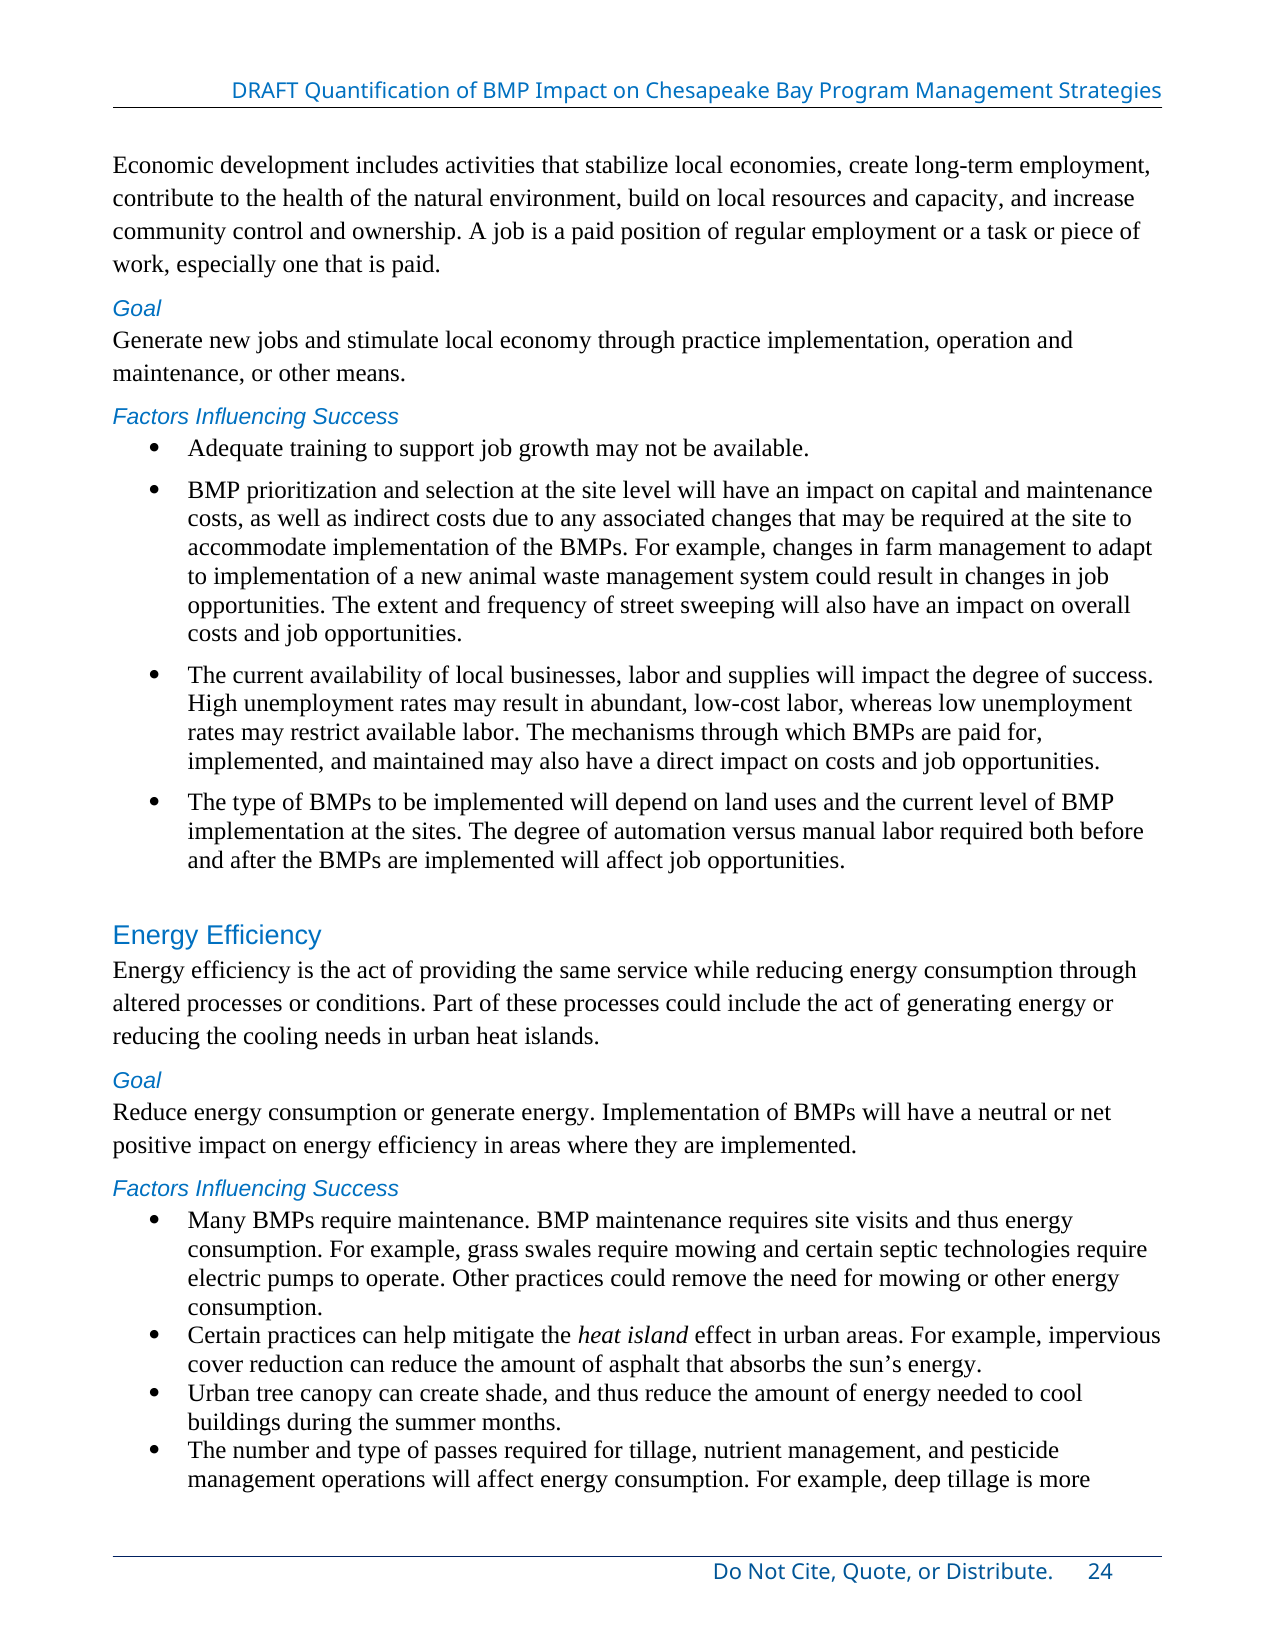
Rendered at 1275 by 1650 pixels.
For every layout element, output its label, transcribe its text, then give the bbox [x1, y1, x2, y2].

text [112, 150, 1162, 278]
text Energy efficiency is the act of providing the same service while reducing energy consumption through altered processes or conditions. Part of these processes could include the act of generating energy or reducing the cooling needs in urban heat islands. [112, 955, 1162, 1050]
text Factors Influencing Success [112, 403, 1162, 430]
list Urban tree canopy can create shade, and thus reduce the amount of energy needed to cool buildings during the summer months. [150, 1378, 1162, 1436]
text Factors Influencing Success [112, 1175, 1162, 1202]
text Goal [112, 294, 1162, 321]
list Certain practices can help mitigate the heat island effect in urban areas. For example, impervious cover reduction can reduce the amount of asphalt that absorbs the sun’s energy. [150, 1321, 1162, 1378]
list The type of BMPs to be implemented will depend on land uses and the current level of BMP implementation at the sites. The degree of automation versus manual labor required both before and after the BMPs are implemented will affect job opportunities. [150, 787, 1162, 873]
list Adequate training to support job growth may not be available. [150, 433, 1162, 462]
text Generate new jobs and stimulate local economy through practice implementation, operation and maintenance, or other means. [112, 325, 1162, 387]
text Reduce energy consumption or generate energy. Implementation of BMPs will have a neutral or net positive impact on energy efficiency in areas where they are implemented. [112, 1097, 1162, 1158]
list Many BMPs require maintenance. BMP maintenance requires site visits and thus energy consumption. For example, grass swales require mowing and certain septic technologies require electric pumps to operate. Other practices could remove the need for mowing or other energy consumption. [150, 1206, 1162, 1321]
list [150, 1436, 1162, 1493]
list BMP prioritization and selection at the site level will have an impact on capital and maintenance costs, as well as indirect costs due to any associated changes that may be required at the site to accommodate implementation of the BMPs. For example, changes in farm management to adapt to implementation of a new animal waste management system could result in changes in job opportunities. The extent and frequency of street sweeping will also have an impact on overall costs and job opportunities. [150, 475, 1162, 647]
text Goal [112, 1067, 1162, 1093]
text Energy Efficiency [112, 919, 1162, 950]
list The current availability of local businesses, labor and supplies will impact the degree of success. High unemployment rates may result in abundant, low-cost labor, whereas low unemployment rates may restrict available labor. The mechanisms through which BMPs are paid for, implemented, and maintained may also have a direct impact on costs and job opportunities. [150, 660, 1162, 775]
